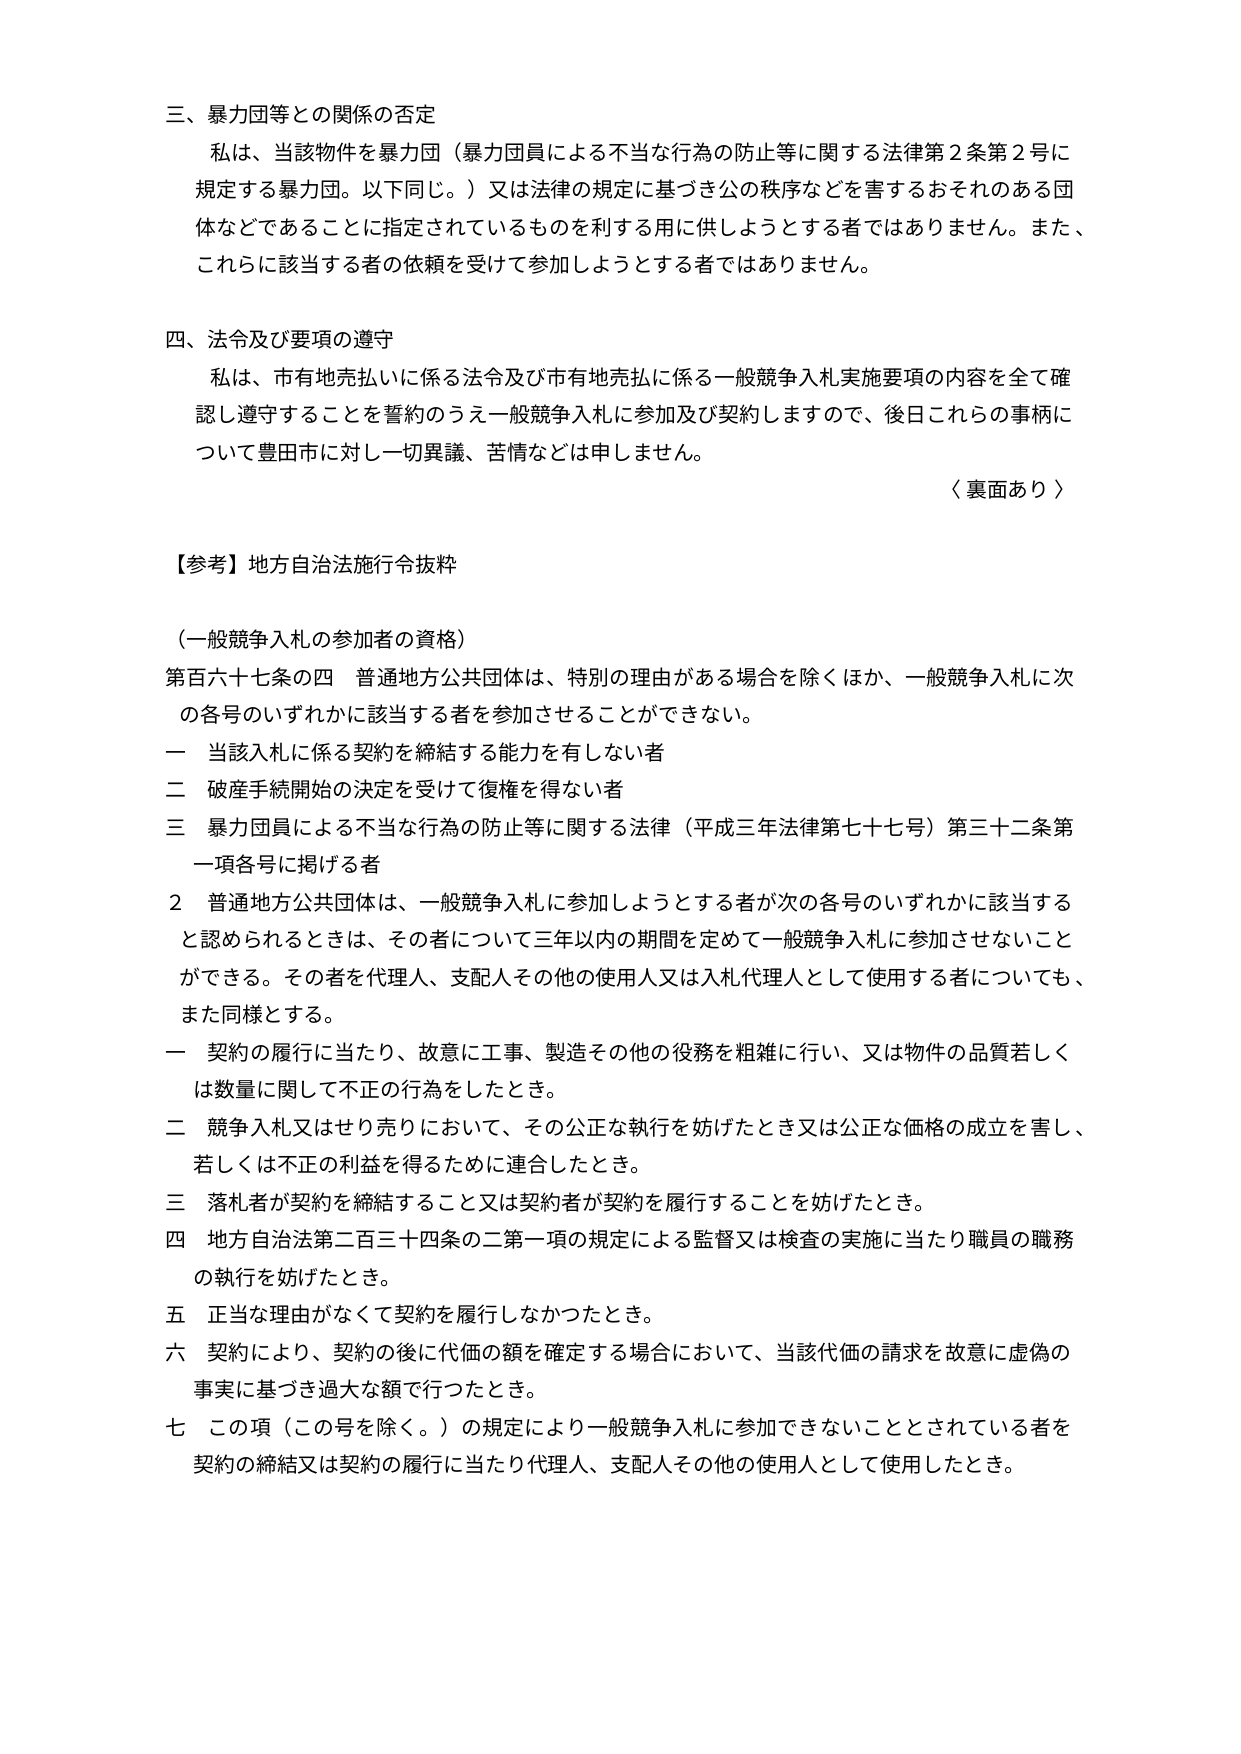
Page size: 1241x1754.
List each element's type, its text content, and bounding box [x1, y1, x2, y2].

text 六 契約により、契約の後に代価の額を確定する場合において、当該代価の請求を故意に虚偽の事実に基づき過大な額で行つたとき。 [165, 1332, 1075, 1407]
text 一 契約の履行に当たり、故意に工事、製造その他の役務を粗雑に行い、又は物件の品質若しくは数量に関して不正の行為をしたとき。 [165, 1032, 1075, 1107]
text 三 落札者が契約を締結すること又は契約者が契約を履行することを妨げたとき。 [165, 1182, 1075, 1219]
text 三 暴力団員による不当な行為の防止等に関する法律（平成三年法律第七十七号）第三十二条第一項各号に掲げる者 [165, 807, 1075, 882]
text 第百六十七条の四 普通地方公共団体は、特別の理由がある場合を除くほか、一般競争入札に次の各号のいずれかに該当する者を参加させることができない。 [165, 657, 1075, 732]
text 四 地方自治法第二百三十四条の二第一項の規定による監督又は検査の実施に当たり職員の職務の執行を妨げたとき。 [165, 1219, 1075, 1294]
text ２ 普通地方公共団体は、一般競争入札に参加しようとする者が次の各号のいずれかに該当すると認められるときは、その者について三年以内の期間を定めて一般競争入札に参加させないことができる。その者を代理人、支配人その他の使用人又は入札代理人として使用する者についても、また同様とする。 [165, 882, 1075, 1032]
text 五 正当な理由がなくて契約を履行しなかつたとき。 [165, 1294, 1075, 1332]
text 四、法令及び要項の遵守 [165, 319, 1075, 357]
text 三、暴力団等との関係の否定 [165, 94, 1075, 132]
text 一 当該入札に係る契約を締結する能力を有しない者 [165, 732, 1075, 769]
text 私は、当該物件を暴力団（暴力団員による不当な行為の防止等に関する法律第２条第２号に規定する暴力団。以下同じ。）又は法律の規定に基づき公の秩序などを害するおそれのある団体などであることに指定されているものを利する用に供しようとする者ではありません。また、これらに該当する者の依頼を受けて参加しようとする者ではありません。 [195, 132, 1075, 282]
text 〈 裏面あり 〉 [195, 469, 1075, 507]
text 七 この項（この号を除く。）の規定により一般競争入札に参加できないこととされている者を契約の締結又は契約の履行に当たり代理人、支配人その他の使用人として使用したとき。 [165, 1407, 1075, 1482]
text 二 破産手続開始の決定を受けて復権を得ない者 [165, 769, 1075, 807]
text （一般競争入札の参加者の資格） [165, 619, 1075, 657]
text 私は、市有地売払いに係る法令及び市有地売払に係る一般競争入札実施要項の内容を全て確認し遵守することを誓約のうえ一般競争入札に参加及び契約しますので、後日これらの事柄について豊田市に対し一切異議、苦情などは申しません。 [195, 357, 1075, 469]
text 二 競争入札又はせり売りにおいて、その公正な執行を妨げたとき又は公正な価格の成立を害し、若しくは不正の利益を得るために連合したとき。 [165, 1107, 1075, 1182]
text 【参考】地方自治法施行令抜粋 [165, 544, 1075, 582]
